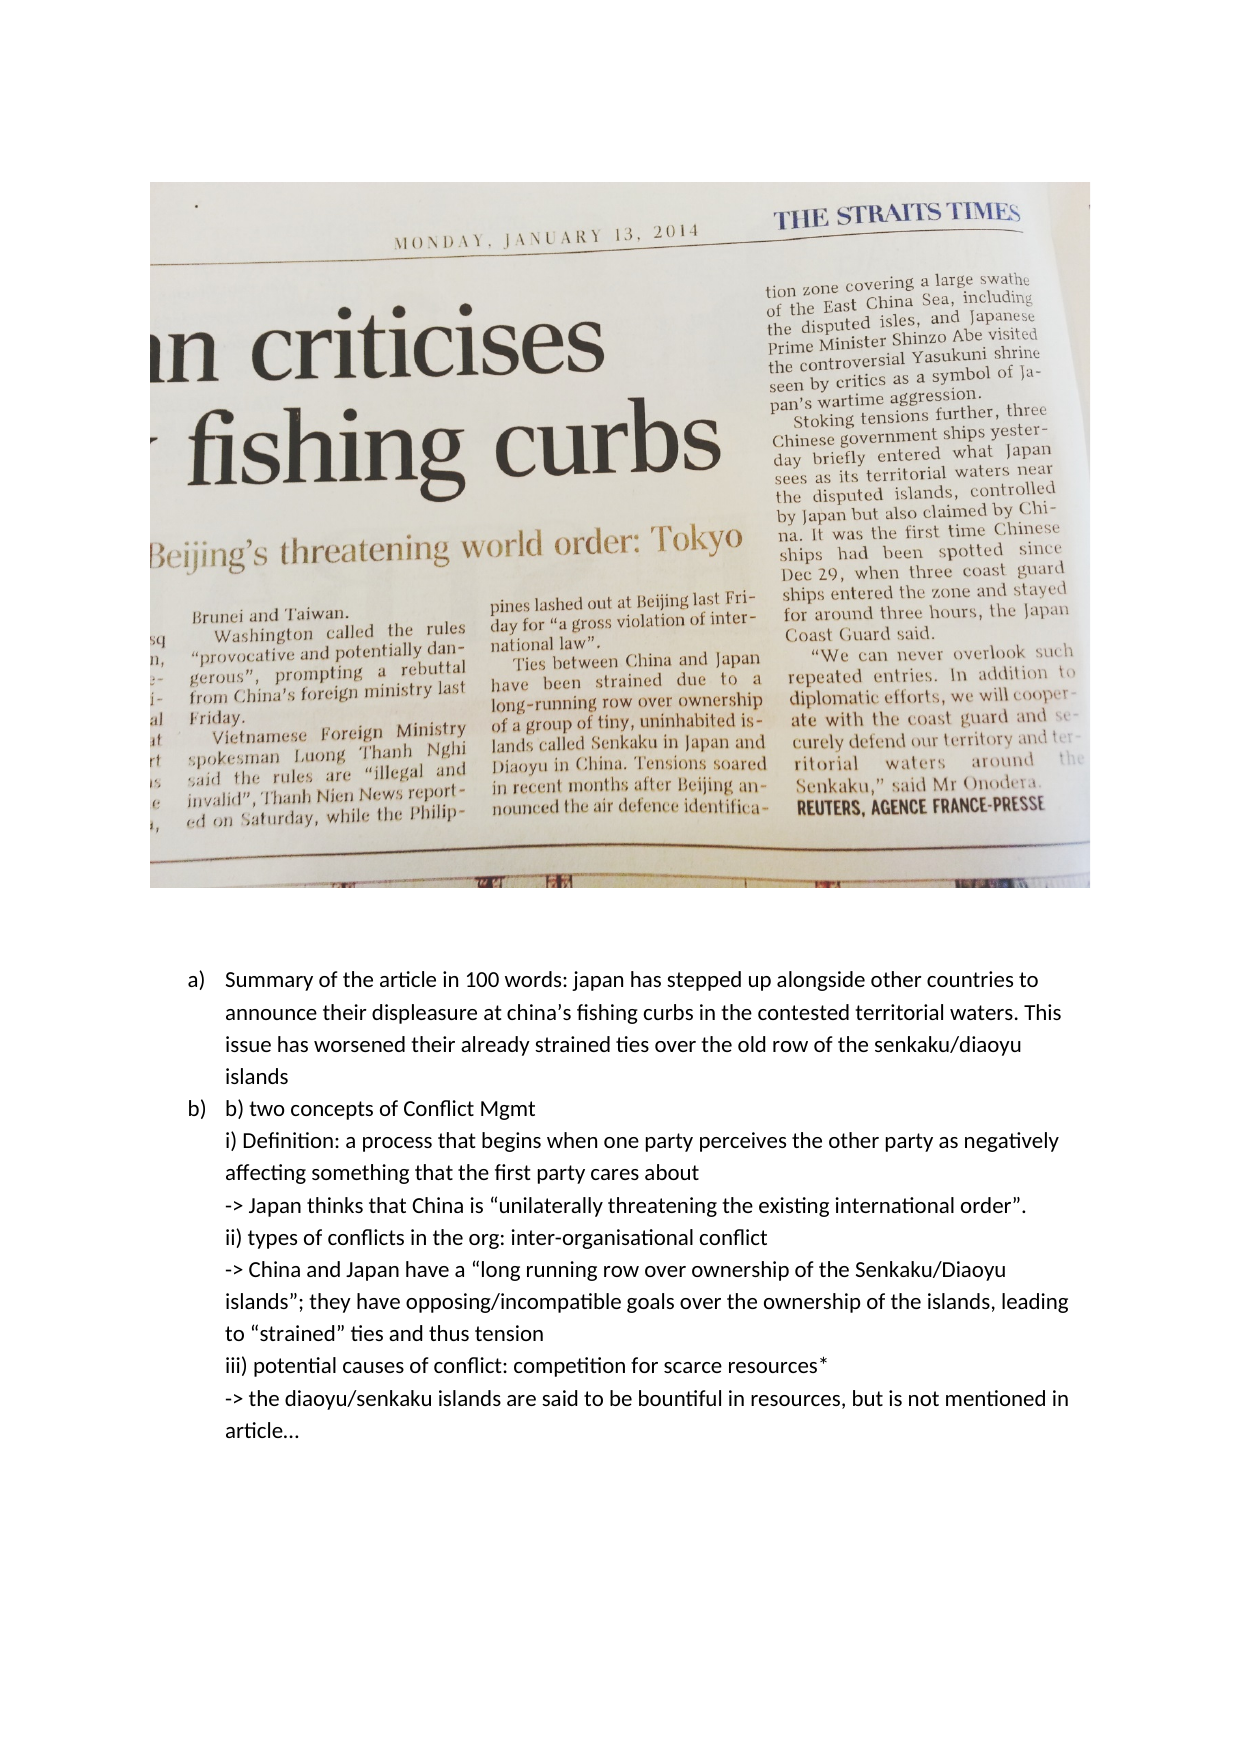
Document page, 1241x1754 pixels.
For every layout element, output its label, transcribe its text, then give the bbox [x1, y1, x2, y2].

list b) two concepts of Conflict Mgmt i) Definition: a process that begins when one party perceives the other party as negatively affecting something that the first party cares about -> Japan thinks that China is “unilaterally threatening the existing international order”. ii) types of conflicts in the org: inter-organisational conflict -> China and Japan have a “long running row over ownership of the Senkaku/Diaoyu islands”; they have opposing/incompatible goals over the ownership of the islands, leading to “strained” ties and thus tension iii) potential causes of conflict: competition for scarce resources* -> the diaoyu/senkaku islands are said to be bountiful in resources, but is not mentioned in article… [187, 1094, 1090, 1444]
picture [150, 182, 1091, 888]
list Summary of the article in 100 words: japan has stepped up alongside other countries to announce their displeasure at china’s fishing curbs in the contested territorial waters. This issue has worsened their already strained ties over the old row of the senkaku/diaoyu islands [187, 965, 1090, 1090]
